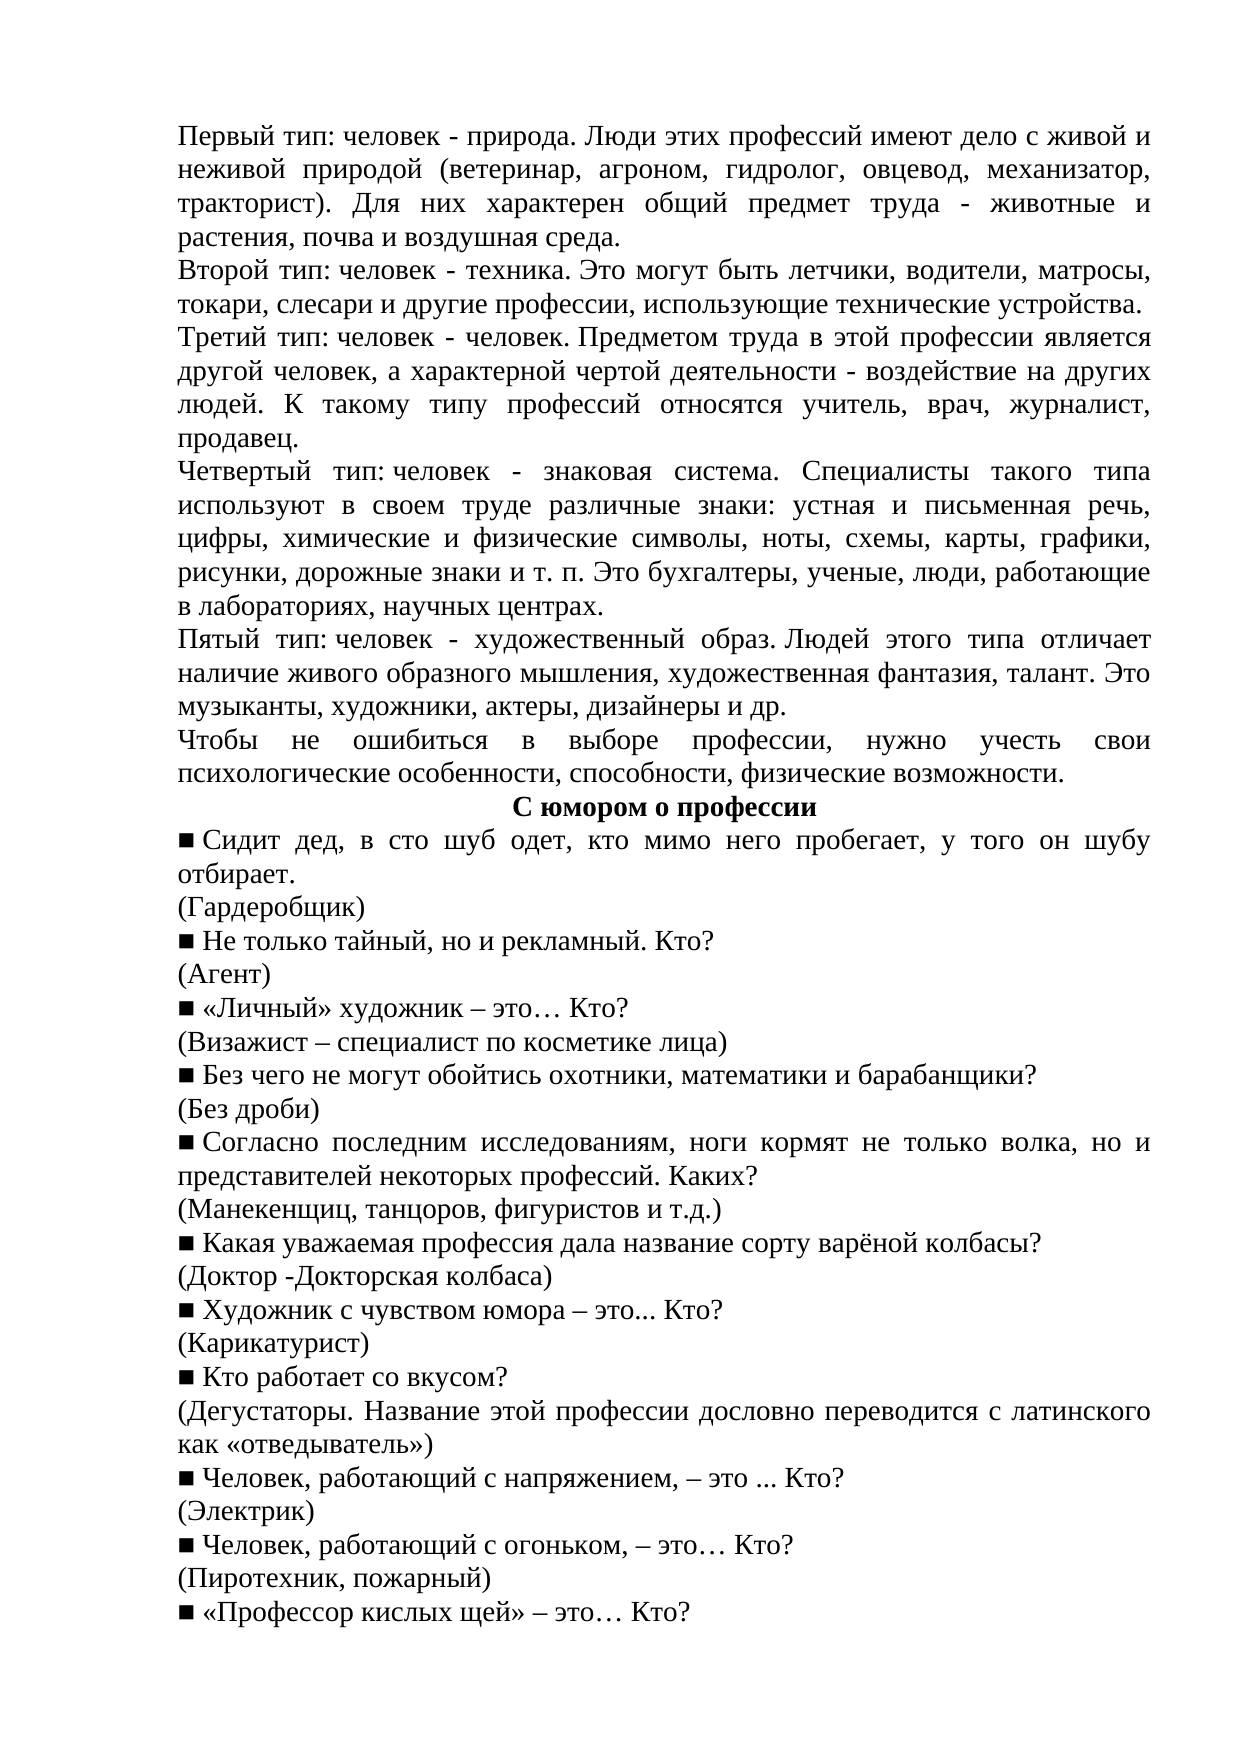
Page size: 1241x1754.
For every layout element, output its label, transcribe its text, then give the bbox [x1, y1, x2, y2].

text ■ «Профессор кислых щей» – это… Кто? [177, 1594, 1152, 1627]
text (Гардеробщик) [177, 889, 1152, 923]
text ■ Человек, работающий с огоньком, – это… Кто? [177, 1527, 1152, 1560]
text (Без дроби) [177, 1091, 1152, 1124]
text Чтобы не ошибиться в выборе профессии, нужно учесть свои психологические особенности, способности, физические возможности. [177, 722, 1152, 789]
text ■ Не только тайный, но и рекламный. Кто? [177, 923, 1152, 957]
text (Пиротехник, пожарный) [177, 1560, 1152, 1594]
text (Манекенщиц, танцоров, фигуристов и т.д.) [177, 1191, 1152, 1225]
text ■ Согласно последним исследованиям, ноги кормят не только волка, но и представителей некоторых профессий. Каких? [177, 1124, 1152, 1191]
text (Электрик) [177, 1493, 1152, 1527]
text (Визажист – специалист по косметике лица) [177, 1024, 1152, 1057]
text ■ Художник с чувством юмора – это... Кто? [177, 1292, 1152, 1326]
text С юмором о профессии [177, 789, 1152, 822]
text ■ Кто работает со вкусом? [177, 1359, 1152, 1393]
text (Доктор -Докторская колбаса) [177, 1258, 1152, 1292]
text ■ Сидит дед, в сто шуб одет, кто мимо него пробегает, у того он шубу отбирает. [177, 822, 1152, 889]
text ■ «Личный» художник – это… Кто? [177, 990, 1152, 1024]
text Четвертый тип: человек - знаковая система. Специалисты такого типа используют в своем труде различные знаки: устная и письменная речь, цифры, химические и физические символы, ноты, схемы, карты, графики, рисунки, дорожные знаки и т. п. Это бухгалтеры, ученые, люди, работающие в лабораториях, научных центрах. [177, 453, 1152, 621]
text Второй тип: человек - техника. Это могут быть летчики, водители, матросы, токари, слесари и другие профессии, использующие технические устройства. [177, 252, 1152, 319]
text (Карикатурист) [177, 1326, 1152, 1359]
text (Дегустаторы. Название этой профессии дословно переводится с латинского как «отведыватель») [177, 1393, 1152, 1460]
text Третий тип: человек - человек. Предметом труда в этой профессии является другой человек, а характерной чертой деятельности - воздействие на других людей. К такому типу профессий относятся учитель, врач, журналист, продавец. [177, 319, 1152, 453]
text (Агент) [177, 957, 1152, 990]
text ■ Без чего не могут обойтись охотники, математики и барабанщики? [177, 1057, 1152, 1091]
text Первый тип: человек - природа. Люди этих профессий имеют дело с живой и неживой природой (ветеринар, агроном, гидролог, овцевод, механизатор, тракторист). Для них характерен общий предмет труда - животные и растения, почва и воздушная среда. [177, 118, 1152, 252]
text ■ Человек, работающий с напряжением, – это ... Кто? [177, 1460, 1152, 1493]
text ■ Какая уважаемая профессия дала название сорту варёной колбасы? [177, 1225, 1152, 1258]
text Пятый тип: человек - художественный образ. Людей этого типа отличает наличие живого образного мышления, художественная фантазия, талант. Это музыканты, художники, актеры, дизайнеры и др. [177, 621, 1152, 722]
